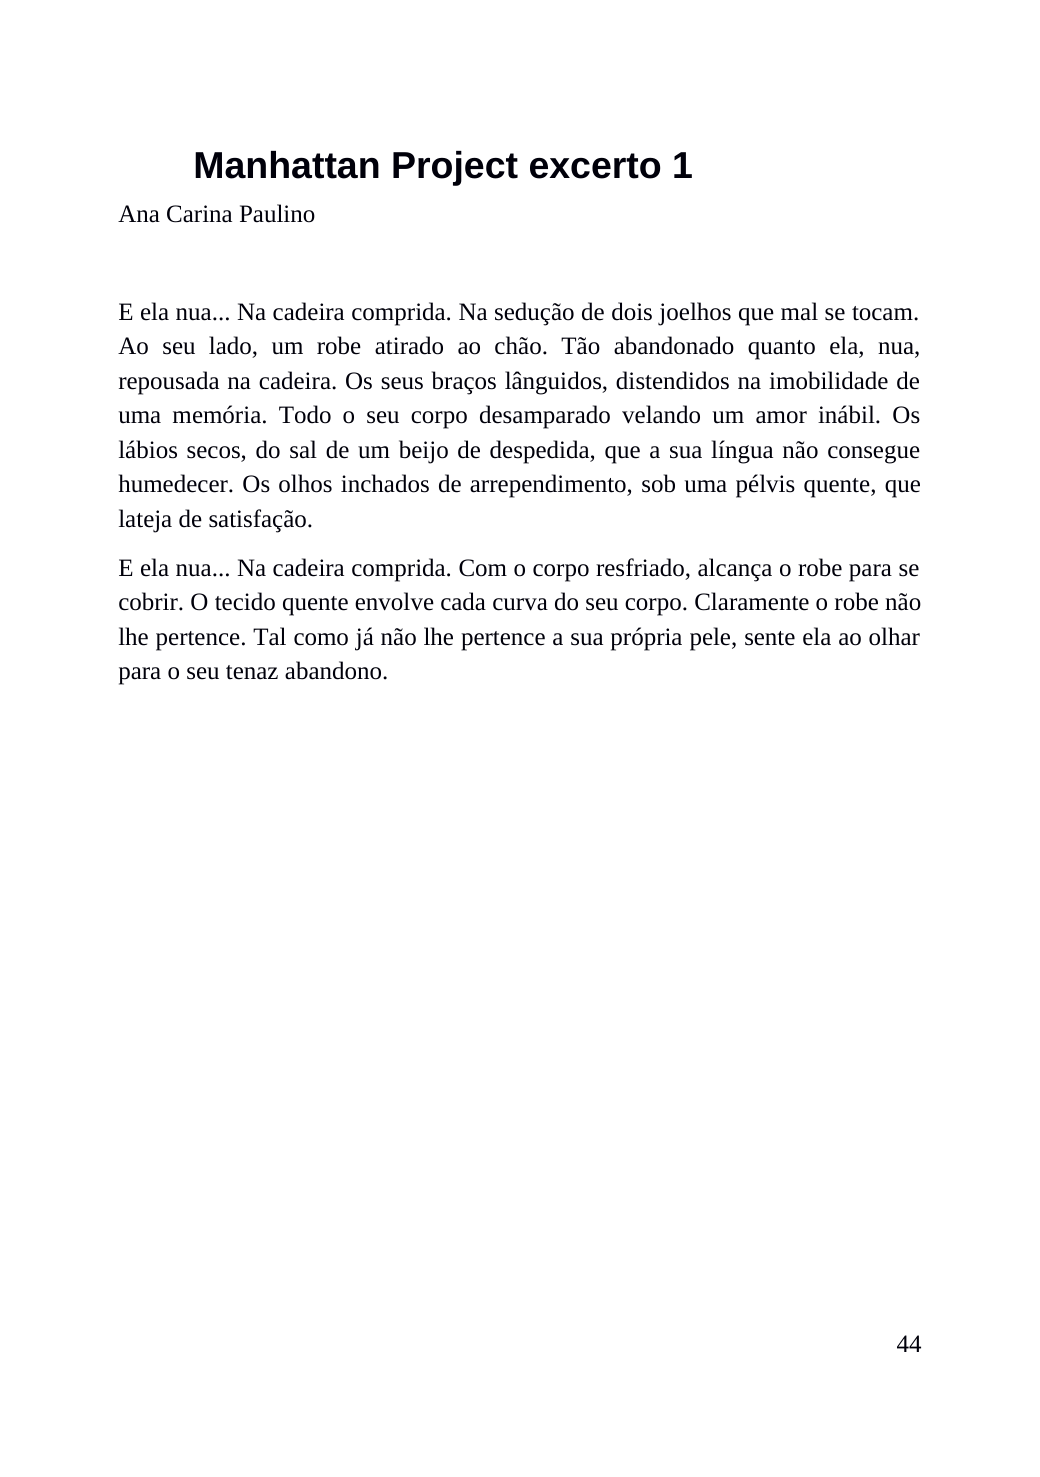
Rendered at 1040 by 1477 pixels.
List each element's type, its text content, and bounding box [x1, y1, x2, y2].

text Ana Carina Paulino [118, 199, 921, 227]
text E ela nua... Na cadeira comprida. Na sedução de dois joelhos que mal se tocam. Ao seu lado, um robe atirado ao chão. Tão abandonado quanto ela, nua, repousada na cadeira. Os seus braços lânguidos, distendidos na imobilidade de uma memória. Todo o seu corpo desamparado velando um amor inábil. Os lábios secos, do sal de um beijo de despedida, que a sua língua não consegue humedecer. Os olhos inchados de arrependimento, sob uma pélvis quente, que lateja de satisfação. [118, 297, 921, 532]
subtitle Manhattan Project excerto 1 [118, 143, 921, 186]
text E ela nua... Na cadeira comprida. Com o corpo resfriado, alcança o robe para se cobrir. O tecido quente envolve cada curva do seu corpo. Claramente o robe não lhe pertence. Tal como já não lhe pertence a sua própria pele, sente ela ao olhar para o seu tenaz abandono. [118, 553, 921, 685]
